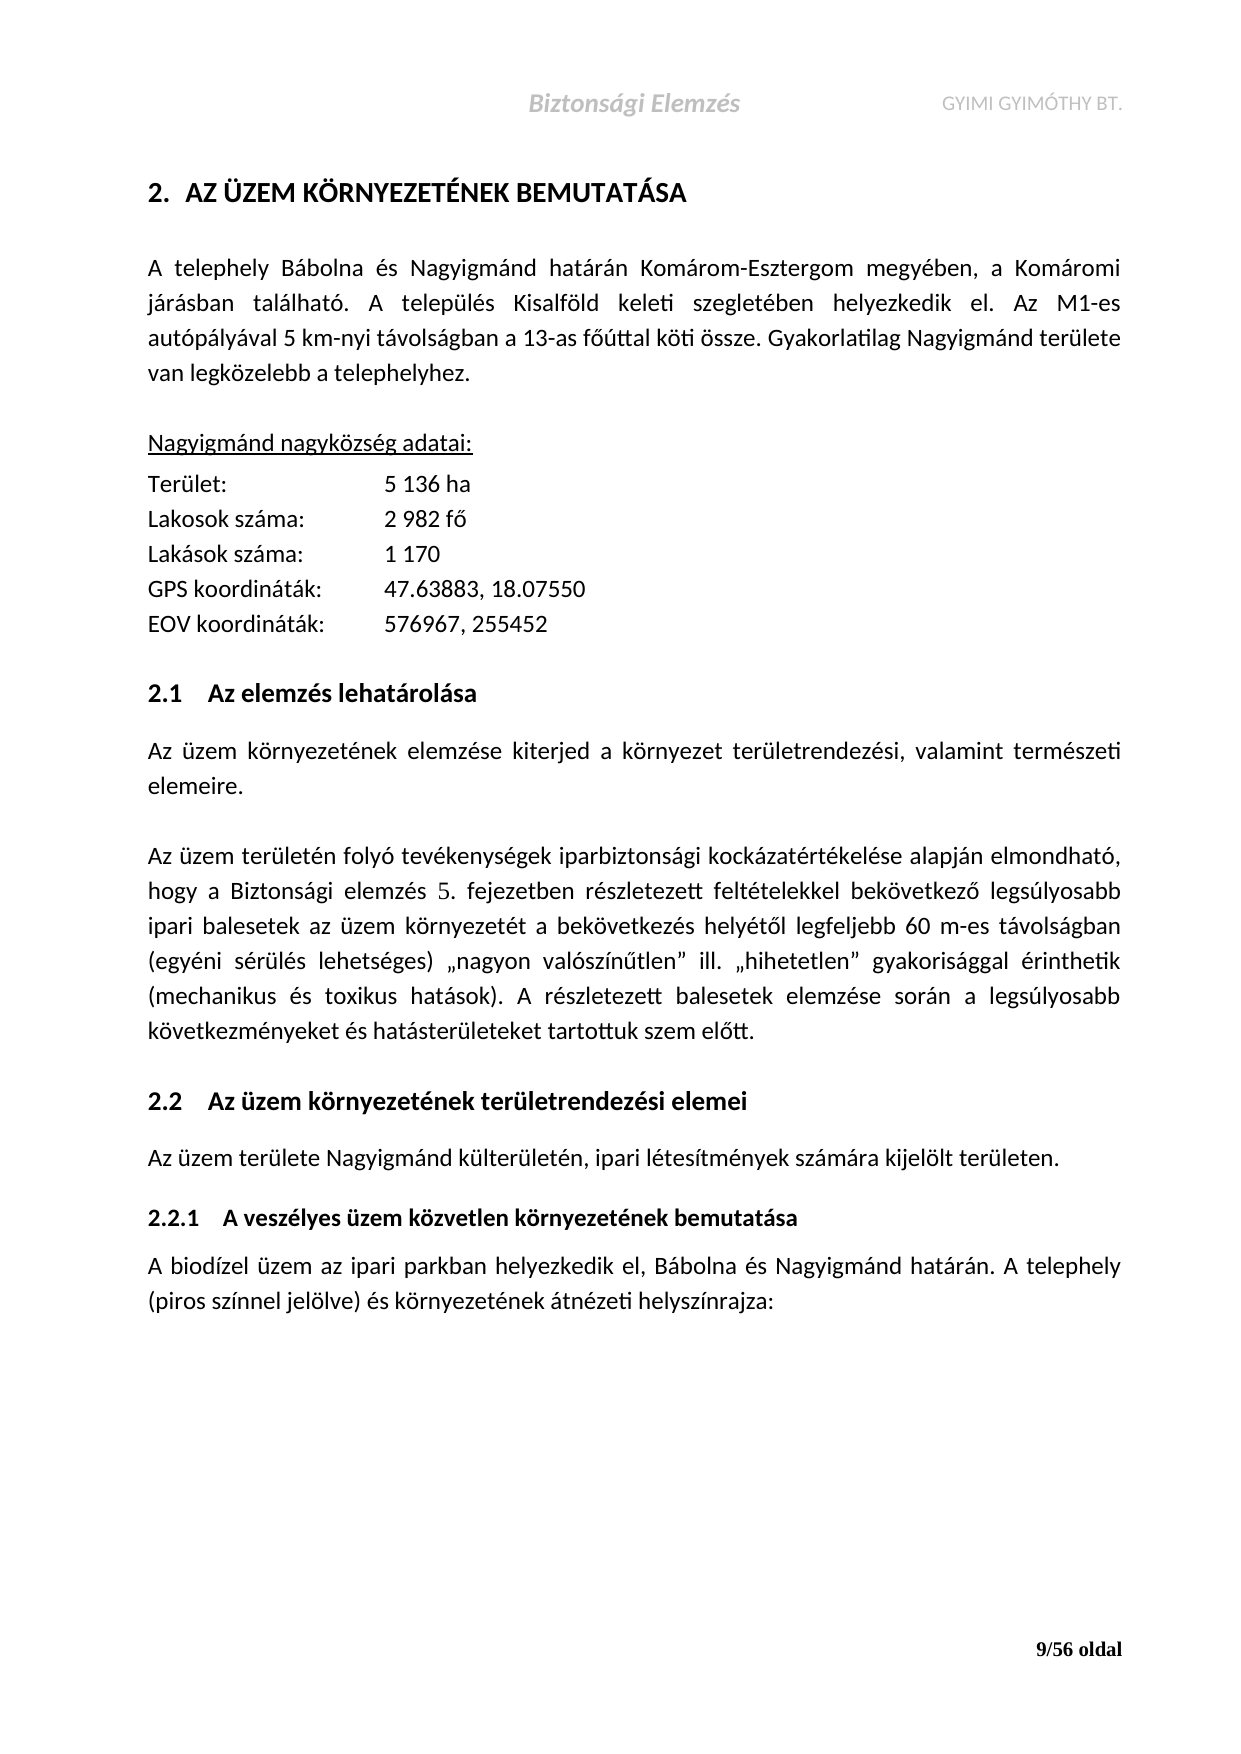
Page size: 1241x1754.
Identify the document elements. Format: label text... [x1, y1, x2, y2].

subtitle Az elemzés lehatárolása [148, 677, 1122, 710]
subtitle AZ ÜZEM KÖRNYEZETÉNEK BEMUTATÁSA [148, 174, 1122, 209]
subtitle Az üzem környezetének területrendezési elemei [148, 1084, 1122, 1117]
text A telephely Bábolna és Nagyigmánd határán Komárom-Esztergom megyében, a Komáromi járásban található. A település Kisalföld keleti szegletében helyezkedik el. Az M1-es autópályával 5 km-nyi távolságban a 13-as főúttal köti össze. Gyakorlatilag Nagyigmánd területe van legközelebb a telephelyhez. [148, 252, 1122, 388]
text Terület: 5 136 ha Lakosok száma: 2 982 fő Lakások száma: 1 170 GPS koordináták: 47.63883, 18.07550 EOV koordináták: 576967, 255452 [148, 468, 1122, 639]
text Az üzem környezetének elemzése kiterjed a környezet területrendezési, valamint természeti elemeire. [148, 735, 1122, 801]
subtitle A veszélyes üzem közvetlen környezetének bemutatása [148, 1202, 1122, 1233]
text Nagyigmánd nagyközség adatai: [148, 427, 1122, 458]
text A biodízel üzem az ipari parkban helyezkedik el, Bábolna és Nagyigmánd határán. A telephely (piros színnel jelölve) és környezetének átnézeti helyszínrajza: [148, 1250, 1122, 1316]
text Az üzem területe Nagyigmánd külterületén, ipari létesítmények számára kijelölt területen. [148, 1142, 1122, 1173]
text Az üzem területén folyó tevékenységek iparbiztonsági kockázatértékelése alapján elmondható, hogy a Biztonsági elemzés 5. fejezetben részletezett feltételekkel bekövetkező legsúlyosabb ipari balesetek az üzem környezetét a bekövetkezés helyétől legfeljebb 60 m-es távolságban (egyéni sérülés lehetséges) „nagyon valószínűtlen” ill. „hihetetlen” gyakorisággal érinthetik (mechanikus és toxikus hatások). A részletezett balesetek elemzése során a legsúlyosabb következményeket és hatásterületeket tartottuk szem előtt. [148, 840, 1122, 1046]
